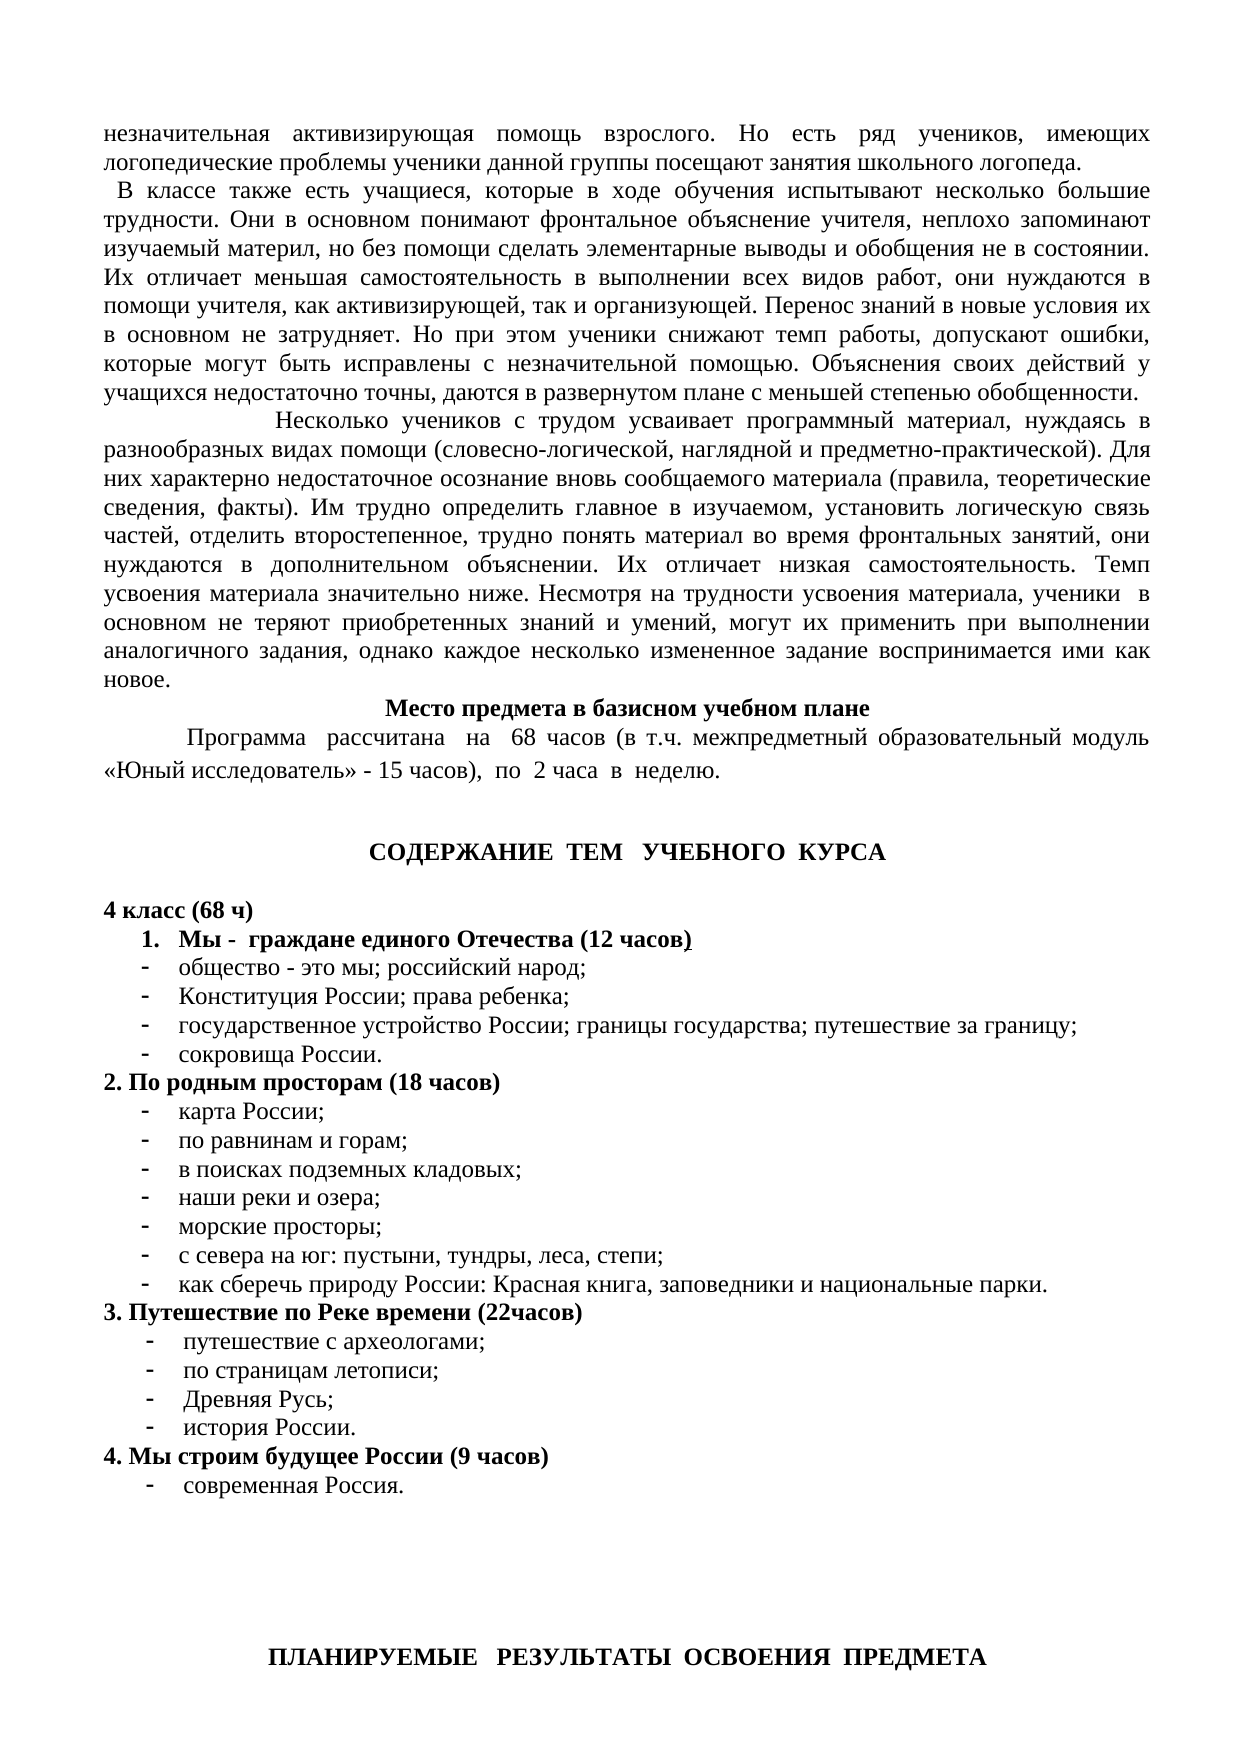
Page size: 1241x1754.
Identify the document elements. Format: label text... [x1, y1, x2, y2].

text 3. Путешествие по Реке времени (22часов) [103, 1297, 1152, 1326]
text Место предмета в базисном учебном плане [103, 693, 1152, 722]
list путешествие с археологами; [146, 1326, 1152, 1355]
text СОДЕРЖАНИЕ ТЕМ УЧЕБНОГО КУРСА [103, 837, 1152, 866]
text 4 класс (68 ч) [103, 895, 1152, 924]
text 4. Мы строим будущее России (9 часов) [103, 1441, 1152, 1470]
list история России. [146, 1412, 1152, 1441]
list с севера на юг: пустыни, тундры, леса, степи; [141, 1240, 1152, 1269]
list по страницам летописи; [146, 1355, 1152, 1384]
text Несколько учеников с трудом усваивает программный материал, нуждаясь в разнообразных видах помощи (словесно-логической, наглядной и предметно-практической). Для них характерно недостаточное осознание вновь сообщаемого материала (правила, теоретические сведения, факты). Им трудно определить главное в изучаемом, установить логическую связь частей, отделить второстепенное, трудно понять материал во время фронтальных занятий, они нуждаются в дополнительном объяснении. Их отличает низкая самостоятельность. Темп усвоения материала значительно ниже. Несмотря на трудности усвоения материала, ученики в основном не теряют приобретенных знаний и умений, могут их применить при выполнении аналогичного задания, однако каждое несколько измененное задание воспринимается ими как новое. [103, 406, 1152, 693]
list Мы - граждане единого Отечества (12 часов) [141, 924, 1152, 952]
list наши реки и озера; [141, 1182, 1152, 1211]
list Древняя Русь; [146, 1384, 1152, 1412]
list карта России; [141, 1096, 1152, 1125]
list как сберечь природу России: Красная книга, заповедники и национальные парки. [141, 1269, 1152, 1297]
list по равнинам и горам; [141, 1125, 1152, 1154]
list морские просторы; [141, 1211, 1152, 1240]
text В классе также есть учащиеся, которые в ходе обучения испытывают несколько большие трудности. Они в основном понимают фронтальное объяснение учителя, неплохо запоминают изучаемый материл, но без помощи сделать элементарные выводы и обобщения не в состоянии. Их отличает меньшая самостоятельность в выполнении всех видов работ, они нуждаются в помощи учителя, как активизирующей, так и организующей. Перенос знаний в новые условия их в основном не затрудняет. Но при этом ученики снижают темп работы, допускают ошибки, которые могут быть исправлены с незначительной помощью. Объяснения своих действий у учащихся недостаточно точны, даются в развернутом плане с меньшей степенью обобщенности. [103, 176, 1152, 406]
text ПЛАНИРУЕМЫЕ РЕЗУЛЬТАТЫ ОСВОЕНИЯ ПРЕДМЕТА [103, 1642, 1152, 1671]
text 2. По родным просторам (18 часов) [103, 1067, 1152, 1096]
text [103, 118, 1152, 176]
text Программа рассчитана на 68 часов (в т.ч. межпредметный образовательный модуль «Юный исследователь» - 15 часов), по 2 часа в неделю. [103, 722, 1152, 784]
list современная Россия. [146, 1470, 1152, 1499]
list Конституция России; права ребенка; [141, 981, 1152, 1010]
list в поисках подземных кладовых; [141, 1154, 1152, 1182]
list сокровища России. [141, 1039, 1152, 1067]
list государственное устройство России; границы государства; путешествие за границу; [141, 1010, 1152, 1039]
list общество - это мы; российский народ; [141, 952, 1152, 981]
